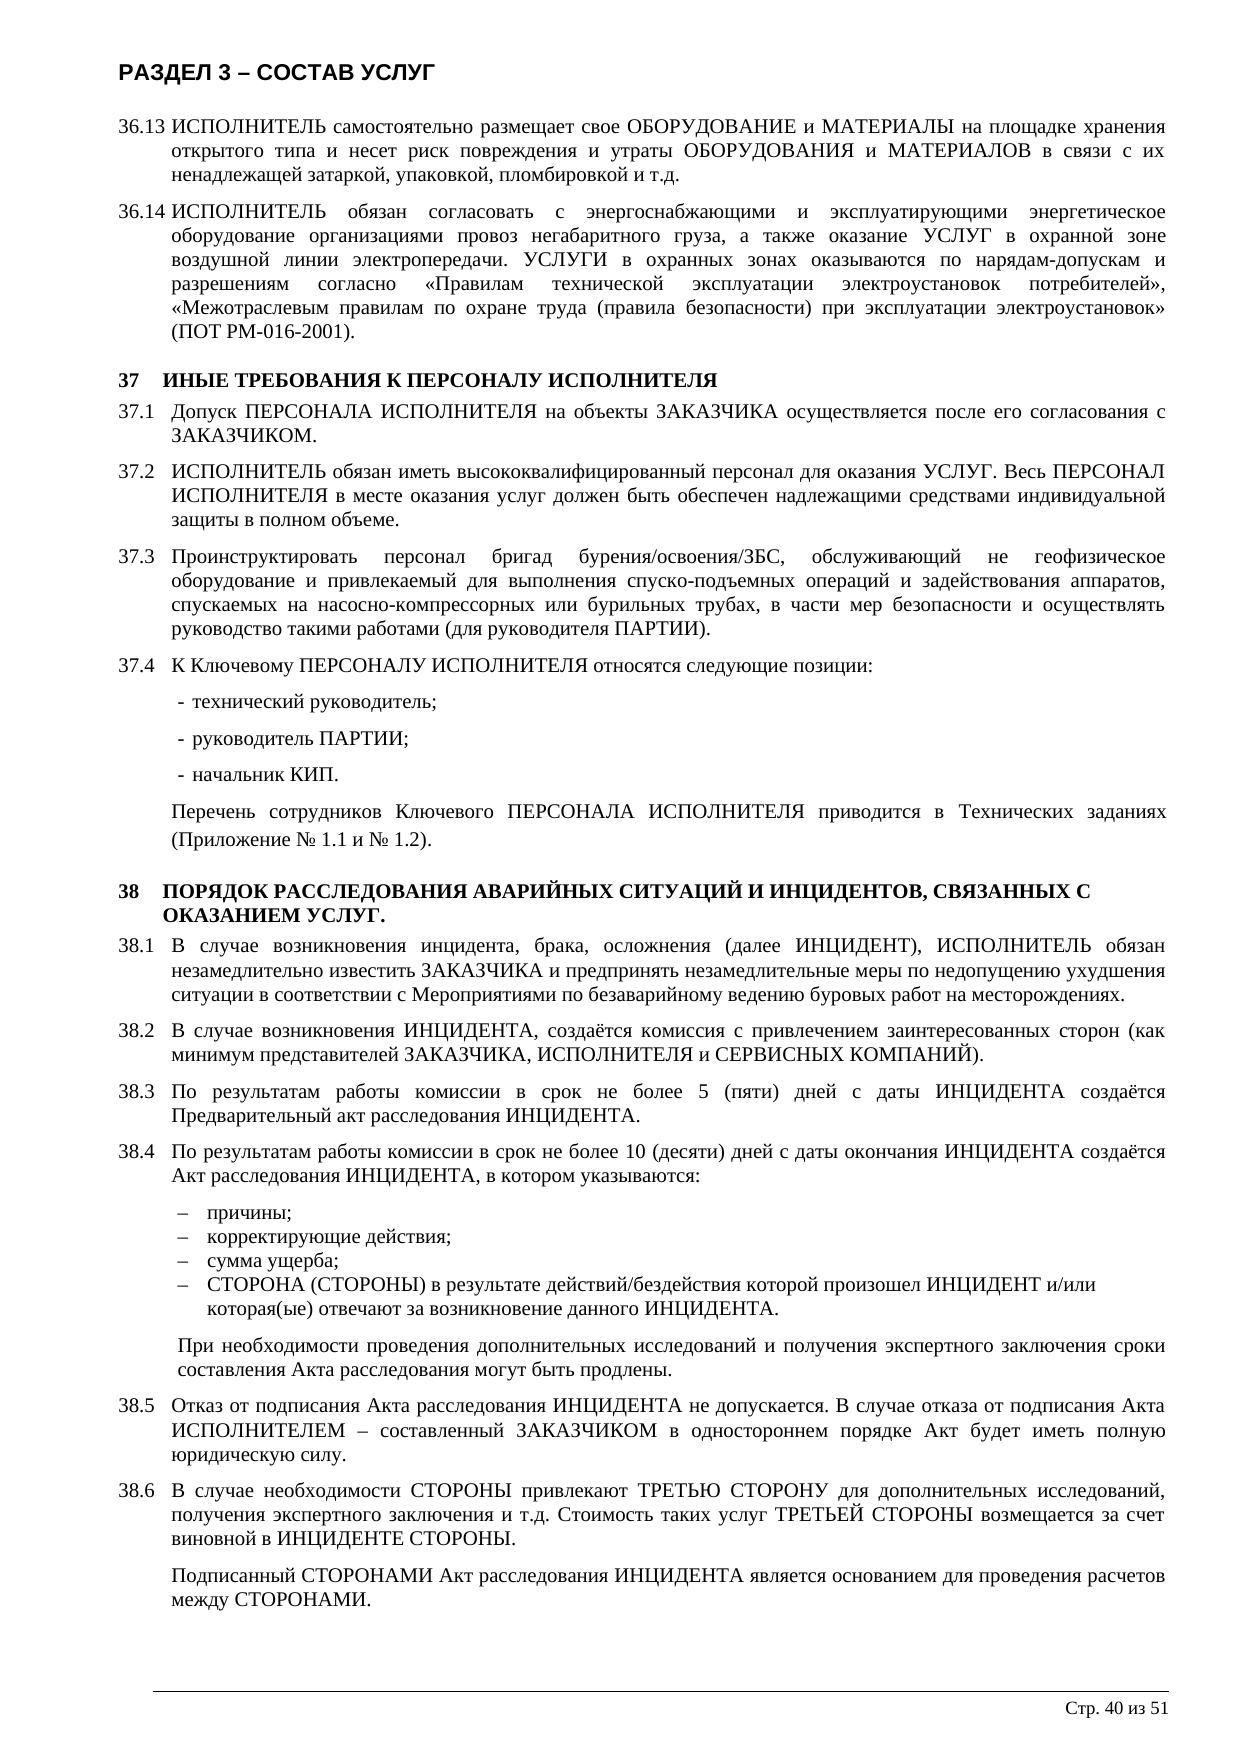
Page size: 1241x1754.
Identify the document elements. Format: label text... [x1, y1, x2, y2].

list Проинструктировать персонал бригад бурения/освоения/ЗБС, обслуживающий не геофизическое оборудование и привлекаемый для выполнения спуско-подъемных операций и задействования аппаратов, спускаемых на насосно-компрессорных или бурильных трубах, в части мер безопасности и осуществлять руководство такими работами (для руководителя ПАРТИИ). [118, 544, 1167, 640]
list технический руководитель; [177, 689, 1167, 713]
text Подписанный СТОРОНАМИ Акт расследования ИНЦИДЕНТА является основанием для проведения расчетов между сторонами. [171, 1563, 1167, 1611]
list Допуск ПЕРСОНАЛА ИСПОЛНИТЕЛЯ на объекты ЗАКАЗЧИКА осуществляется после его согласования с ЗАКАЗЧИКОМ. [118, 398, 1167, 447]
text Перечень сотрудников Ключевого ПЕРСОНАЛА ИСПОЛНИТЕЛЯ приводится в Технических заданиях (Приложение № 1.1 и № 1.2). [171, 799, 1167, 851]
list ИСПОЛНИТЕЛЬ самостоятельно размещает свое ОБОРУДОВАНИЕ и МАТЕРИАЛЫ на площадке хранения открытого типа и несет риск повреждения и утраты ОБОРУДОВАНИЯ и МАТЕРИАЛОВ в связи с их ненадлежащей затаркой, упаковкой, пломбировкой и т.д. [118, 114, 1167, 186]
subtitle ПОРЯДОК РАССЛЕДОВАНИЯ АВАРИЙНЫХ СИТУАЦИЙ И ИНЦИДЕНТОВ, СВЯЗАННЫХ С ОКАЗАНИЕМ УСЛУГ. [118, 879, 1167, 927]
list сумма ущерба; [177, 1248, 1167, 1272]
list причины; [177, 1200, 1167, 1224]
list В случае необходимости СТОРОНЫ привлекают ТРЕТЬЮ СТОРОНУ для дополнительных исследований, получения экспертного заключения и т.д. Стоимость таких услуг ТРЕТЬЕЙ СТОРОНЫ возмещается за счет виновной в ИНЦИДЕНТЕ СТОРОНЫ. [118, 1478, 1167, 1550]
list Отказ от подписания Акта расследования ИНЦИДЕНТА не допускается. В случае отказа от подписания Акта ИСПОЛНИТЕЛЕМ – составленный ЗАКАЗЧИКОМ в одностороннем порядке Акт будет иметь полную юридическую силу. [118, 1393, 1167, 1466]
subtitle ИНЫЕ ТРЕБОВАНИЯ К ПЕРСОНАЛУ ИСПОЛНИТЕЛЯ [118, 368, 1167, 392]
list руководитель ПАРТИИ; [177, 726, 1167, 750]
text При необходимости проведения дополнительных исследований и получения экспертного заключения сроки составления Акта расследования могут быть продлены. [177, 1333, 1167, 1381]
list В случае возникновения инцидента, брака, осложнения (далее ИНЦИДЕНТ), ИСПОЛНИТЕЛЬ обязан незамедлительно известить ЗАКАЗЧИКА и предпринять незамедлительные меры по недопущению ухудшения ситуации в соответствии с Мероприятиями по безаварийному ведению буровых работ на месторождениях. [118, 933, 1167, 1006]
list ИСПОЛНИТЕЛЬ обязан иметь высококвалифицированный персонал для оказания УСЛУГ. Весь ПЕРСОНАЛ ИСПОЛНИТЕЛЯ в месте оказания услуг должен быть обеспечен надлежащими средствами индивидуальной защиты в полном объеме. [118, 459, 1167, 531]
list ИСПОЛНИТЕЛЬ обязан согласовать с энергоснабжающими и эксплуатирующими энергетическое оборудование организациями провоз негабаритного груза, а также оказание УСЛУГ в охранной зоне воздушной линии электропередачи. УСЛУГИ в охранных зонах оказываются по нарядам-допускам и разрешениям согласно «Правилам технической эксплуатации электроустановок потребителей», «Межотраслевым правилам по охране труда (правила безопасности) при эксплуатации электроустановок» (ПОТ РМ-016-2001). [118, 199, 1167, 343]
list По результатам работы комиссии в срок не более 10 (десяти) дней с даты окончания ИНЦИДЕНТА создаётся Акт расследования ИНЦИДЕНТА, в котором указываются: [118, 1139, 1167, 1187]
list По результатам работы комиссии в срок не более 5 (пяти) дней с даты ИНЦИДЕНТА создаётся Предварительный акт расследования ИНЦИДЕНТА. [118, 1079, 1167, 1127]
list В случае возникновения ИНЦИДЕНТА, создаётся комиссия с привлечением заинтересованных сторон (как минимум представителей ЗАКАЗЧИКА, ИСПОЛНИТЕЛЯ и СЕРВИСНЫХ КОМПАНИЙ). [118, 1018, 1167, 1066]
list СТОРОНА (СТОРОНЫ) в результате действий/бездействия которой произошел ИНЦИДЕНТ и/или которая(ые) отвечают за возникновение данного ИНЦИДЕНТА. [177, 1272, 1167, 1320]
list К Ключевому ПЕРСОНАЛУ ИСПОЛНИТЕЛЯ относятся следующие позиции: [118, 653, 1167, 677]
list корректирующие действия; [177, 1224, 1167, 1248]
list начальник КИП. [177, 762, 1167, 786]
